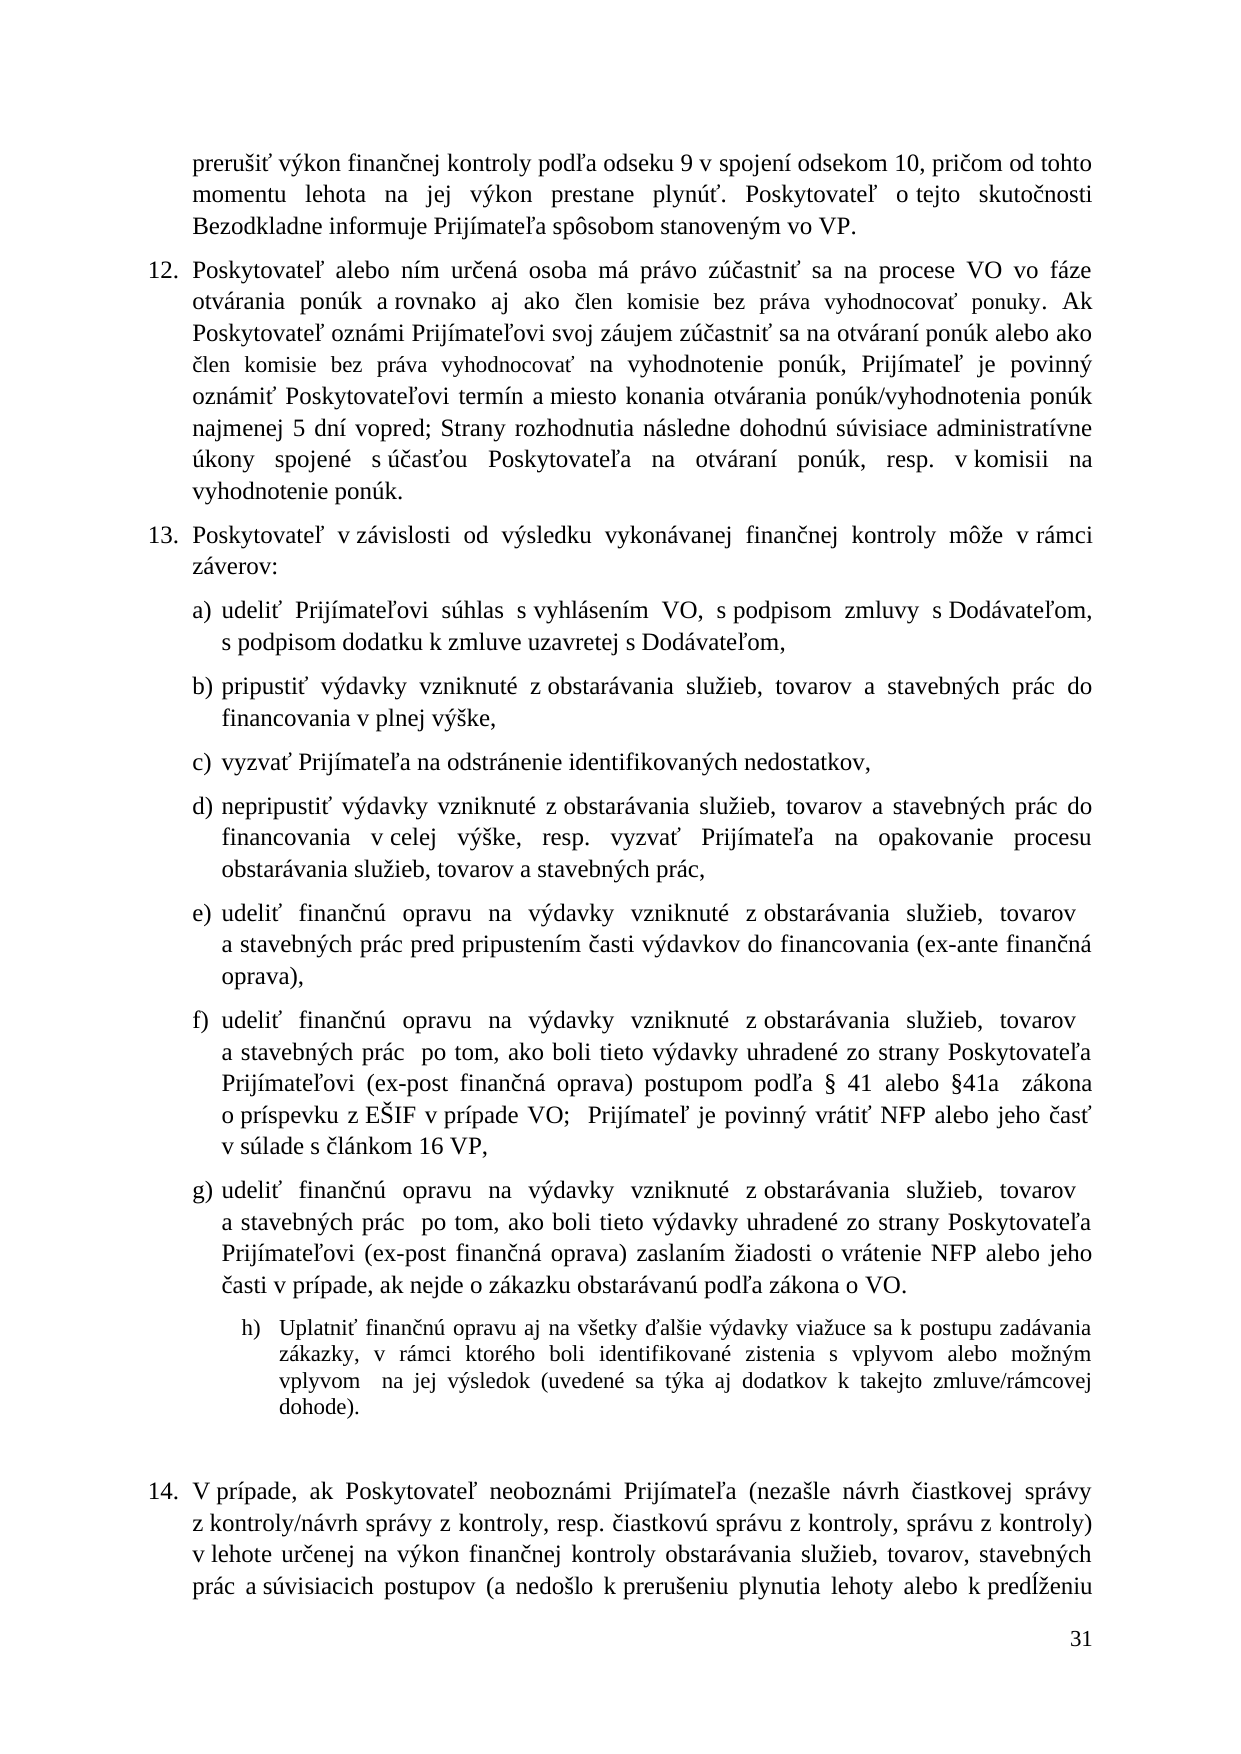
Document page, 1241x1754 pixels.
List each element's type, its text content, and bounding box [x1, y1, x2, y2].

list vyzvať Prijímateľa na odstránenie identifikovaných nedostatkov, [192, 747, 1093, 775]
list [148, 1476, 1093, 1599]
list udeliť Prijímateľovi súhlas s vyhlásením VO, s podpisom zmluvy s Dodávateľom, s podpisom dodatku k zmluve uzavretej s Dodávateľom, [192, 595, 1093, 656]
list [148, 148, 1093, 239]
list pripustiť výdavky vzniknuté z obstarávania služieb, tovarov a stavebných prác do financovania v plnej výške, [192, 671, 1093, 731]
list udeliť finančnú opravu na výdavky vzniknuté z obstarávania služieb, tovarov a stavebných prác po tom, ako boli tieto výdavky uhradené zo strany Poskytovateľa Prijímateľovi (ex-post finančná oprava) zaslaním žiadosti o vrátenie NFP alebo jeho časti v prípade, ak nejde o zákazku obstarávanú podľa zákona o VO. [192, 1175, 1093, 1299]
list udeliť finančnú opravu na výdavky vzniknuté z obstarávania služieb, tovarov a stavebných prác pred pripustením časti výdavkov do financovania (ex-ante finančná oprava), [192, 898, 1093, 990]
list Poskytovateľ alebo ním určená osoba má právo zúčastniť sa na procese VO vo fáze otvárania ponúk a rovnako aj ako člen komisie bez práva vyhodnocovať ponuky. Ak Poskytovateľ oznámi Prijímateľovi svoj záujem zúčastniť sa na otváraní ponúk alebo ako člen komisie bez práva vyhodnocovať na vyhodnotenie ponúk, Prijímateľ je povinný oznámiť Poskytovateľovi termín a miesto konania otvárania ponúk/vyhodnotenia ponúk najmenej 5 dní vopred; Strany rozhodnutia následne dohodnú súvisiace administratívne úkony spojené s účasťou Poskytovateľa na otváraní ponúk, resp. v komisii na vyhodnotenie ponúk. [148, 255, 1093, 504]
list nepripustiť výdavky vzniknuté z obstarávania služieb, tovarov a stavebných prác do financovania v celej výške, resp. vyzvať Prijímateľa na opakovanie procesu obstarávania služieb, tovarov a stavebných prác, [192, 791, 1093, 883]
list Uplatniť finančnú opravu aj na všetky ďalšie výdavky viažuce sa k postupu zadávania zákazky, v rámci ktorého boli identifikované zistenia s vplyvom alebo možným vplyvom na jej výsledok (uvedené sa týka aj dodatkov k takejto zmluve/rámcovej dohode). [241, 1314, 1093, 1419]
list udeliť finančnú opravu na výdavky vzniknuté z obstarávania služieb, tovarov a stavebných prác po tom, ako boli tieto výdavky uhradené zo strany Poskytovateľa Prijímateľovi (ex-post finančná oprava) postupom podľa § 41 alebo §41a zákona o príspevku z EŠIF v prípade VO; Prijímateľ je povinný vrátiť NFP alebo jeho časť v súlade s článkom 16 VP, [192, 1005, 1093, 1160]
list Poskytovateľ v závislosti od výsledku vykonávanej finančnej kontroly môže v rámci záverov: [148, 520, 1093, 580]
